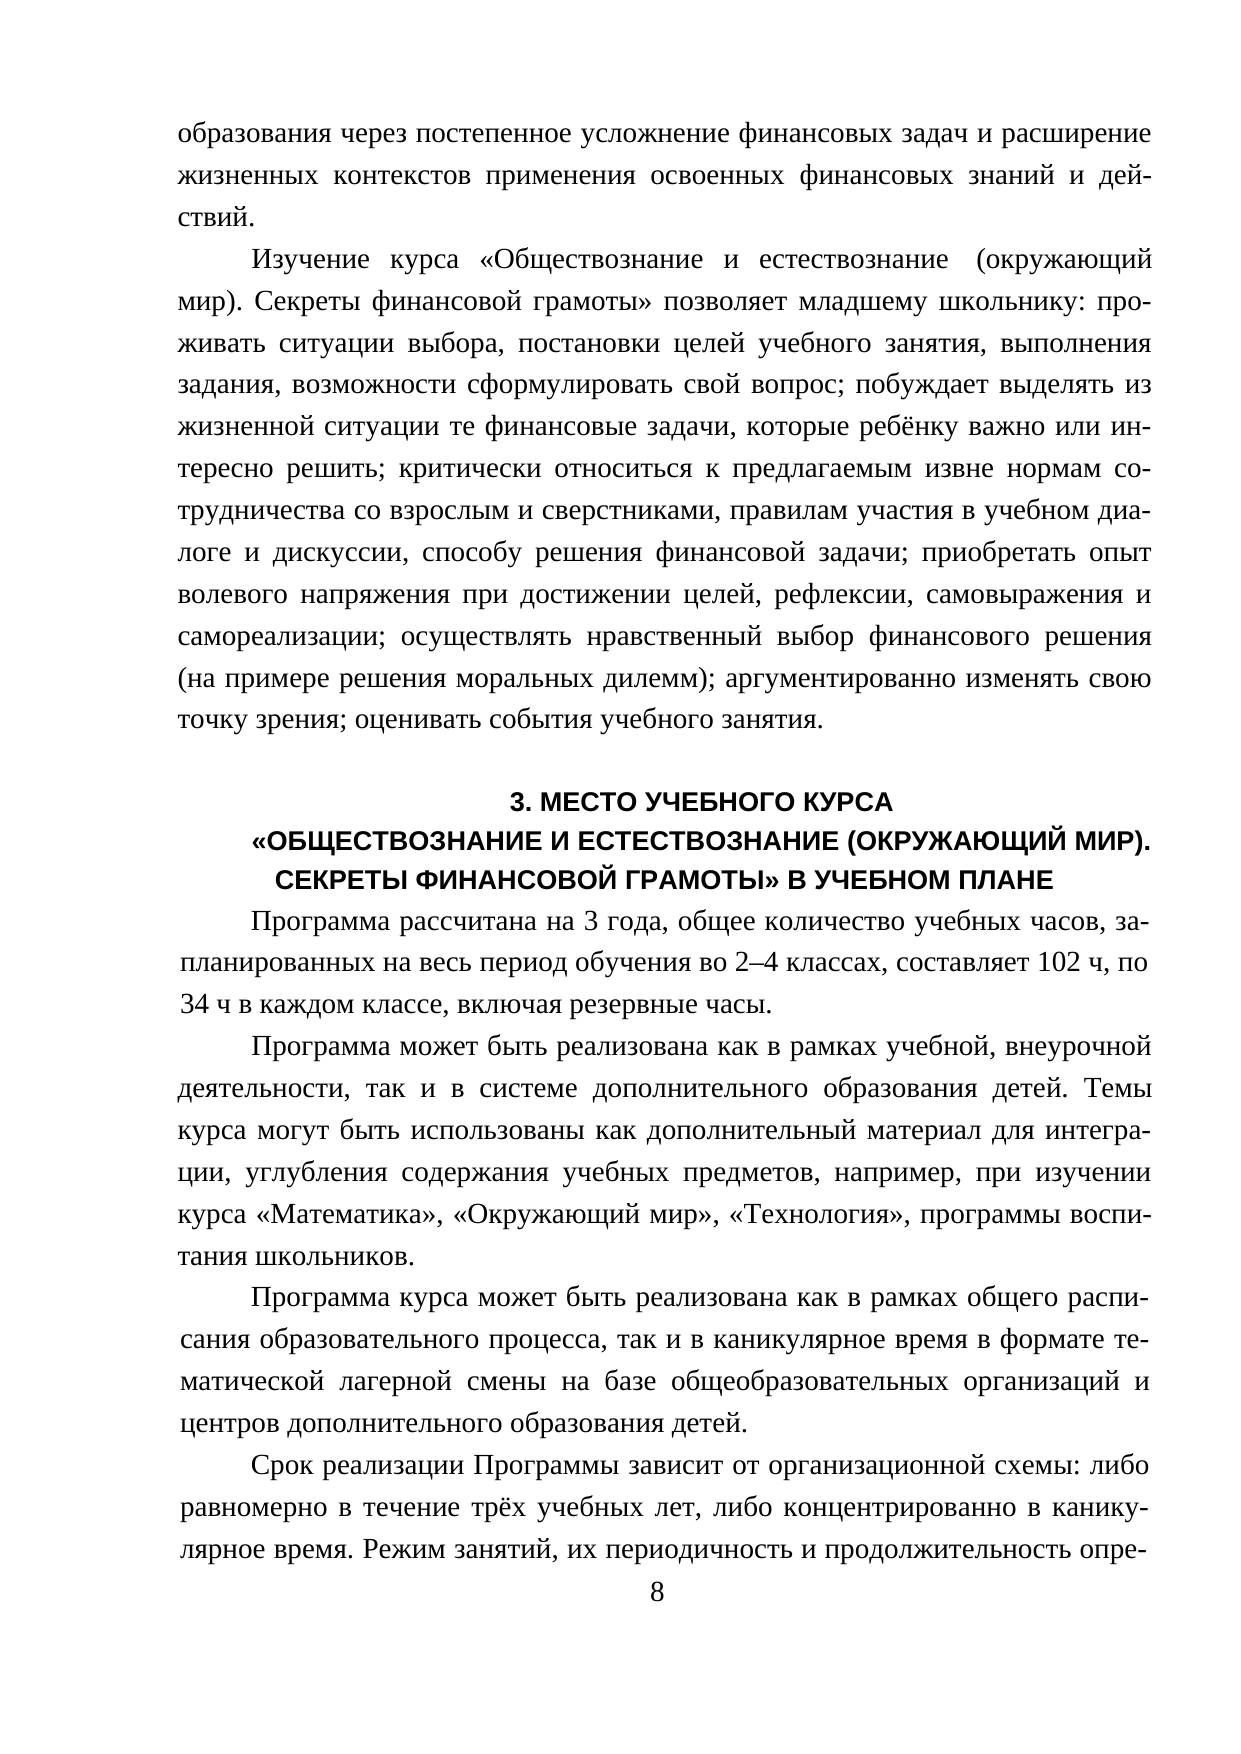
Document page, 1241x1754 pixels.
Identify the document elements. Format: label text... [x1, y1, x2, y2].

text Изучение курса «Обществознание и естествознание (окружающий мир). Секреты финансовой грамоты» позволяет младшему школьнику: про- живать ситуации выбора, постановки целей учебного занятия, выполнения задания, возможности сформулировать свой вопрос; побуждает выделять из жизненной ситуации те финансовые задачи, которые ребёнку важно или ин- тересно решить; критически относиться к предлагаемым извне нормам со- трудничества со взрослым и сверстниками, правилам участия в учебном диа- логе и дискуссии, способу решения финансовой задачи; приобретать опыт волевого напряжения при достижении целей, рефлексии, самовыражения и самореализации; осуществлять нравственный выбор финансового решения (на примере решения моральных дилемм); аргументированно изменять свою точку зрения; оценивать события учебного занятия. [177, 241, 1153, 735]
text Срок реализации Программы зависит от организационной схемы: либо равномерно в течение трёх учебных лет, либо концентрированно в канику- лярное время. Режим занятий, их периодичность и продолжительность опре- [180, 1447, 1150, 1564]
list МЕСТО УЧЕБНОГО КУРСА [509, 786, 1176, 817]
text «ОБЩЕСТВОЗНАНИЕ И ЕСТЕСТВОЗНАНИЕ (ОКРУЖАЮЩИЙ МИР). [251, 825, 1176, 856]
text Программа может быть реализована как в рамках учебной, внеурочной деятельности, так и в системе дополнительного образования детей. Темы курса могут быть использованы как дополнительный материал для интегра- ции, углубления содержания учебных предметов, например, при изучении курса «Математика», «Окружающий мир», «Технология», программы воспи- тания школьников. [177, 1028, 1153, 1271]
text образования через постепенное усложнение финансовых задач и расширение жизненных контекстов применения освоенных финансовых знаний и дей- ствий. [177, 115, 1153, 232]
text СЕКРЕТЫ ФИНАНСОВОЙ ГРАМОТЫ» В УЧЕБНОМ ПЛАНЕ [274, 864, 1176, 895]
text Программа рассчитана на 3 года, общее количество учебных часов, за- планированных на весь период обучения во 2–4 классах, составляет 102 ч, по 34 ч в каждом классе, включая резервные часы. [180, 903, 1150, 1020]
text Программа курса может быть реализована как в рамках общего распи- сания образовательного процесса, так и в каникулярное время в формате те- матической лагерной смены на базе общеобразовательных организаций и центров дополнительного образования детей. [180, 1279, 1150, 1439]
